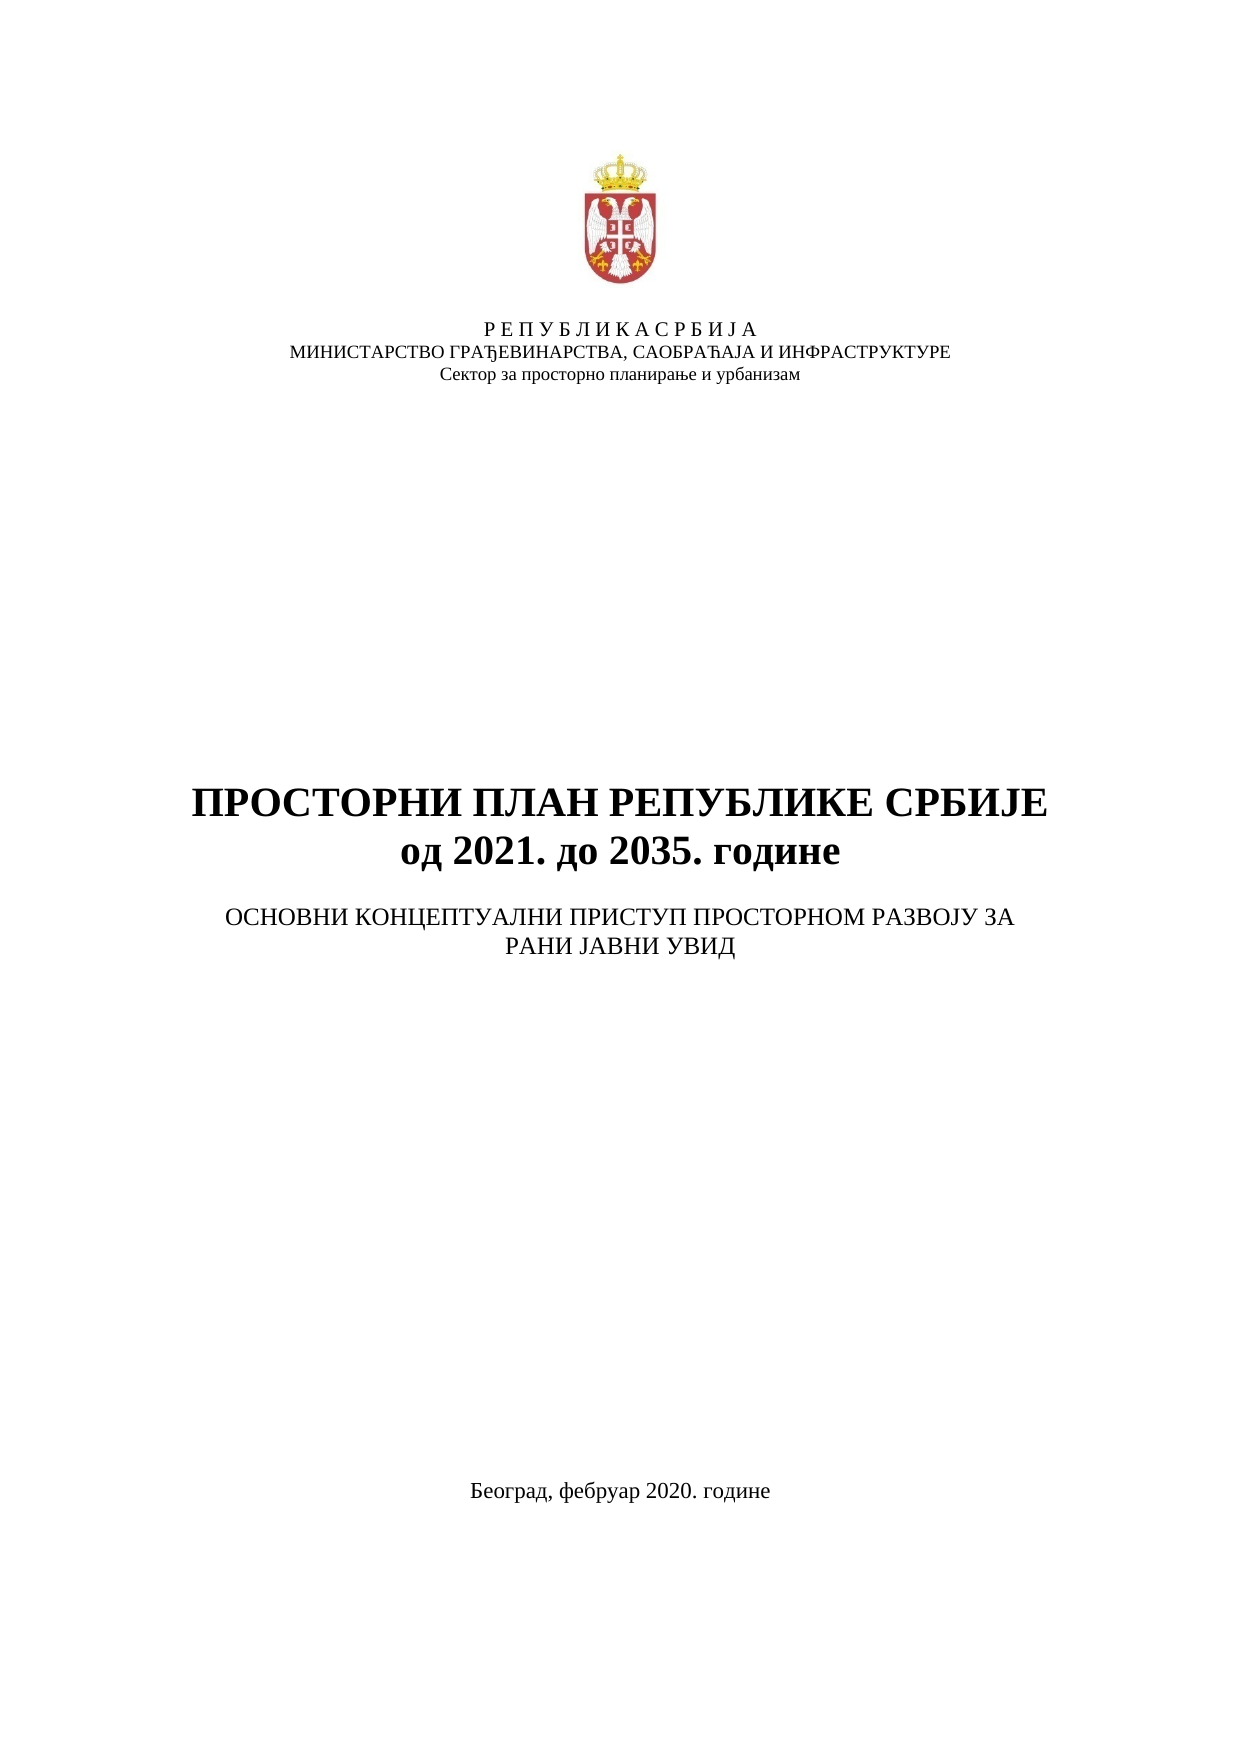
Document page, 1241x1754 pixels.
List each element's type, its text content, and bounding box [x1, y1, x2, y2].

text ПРОСТОРНИ ПЛАН РЕПУБЛИКЕ СРБИЈЕ [150, 777, 1090, 825]
text Београд, фебруар 2020. године [150, 1477, 1090, 1503]
text МИНИСТАРСТВО ГРАЂЕВИНАРСТВА, САОБРАЋАЈА И ИНФРАСТРУКТУРЕ [150, 341, 1090, 362]
text ОСНОВНИ КОНЦЕПТУАЛНИ ПРИСТУП ПРОСТОРНОМ РАЗВОЈУ ЗА [150, 902, 1090, 931]
text од 2021. до 2035. године [150, 825, 1090, 873]
text РАНИ ЈАВНИ УВИД [150, 931, 1090, 959]
text Р Е П У Б Л И К А С Р Б И Ј А [150, 317, 1090, 341]
picture [522, 150, 718, 288]
text Сектор за просторно планирање и урбанизам [150, 362, 1090, 384]
